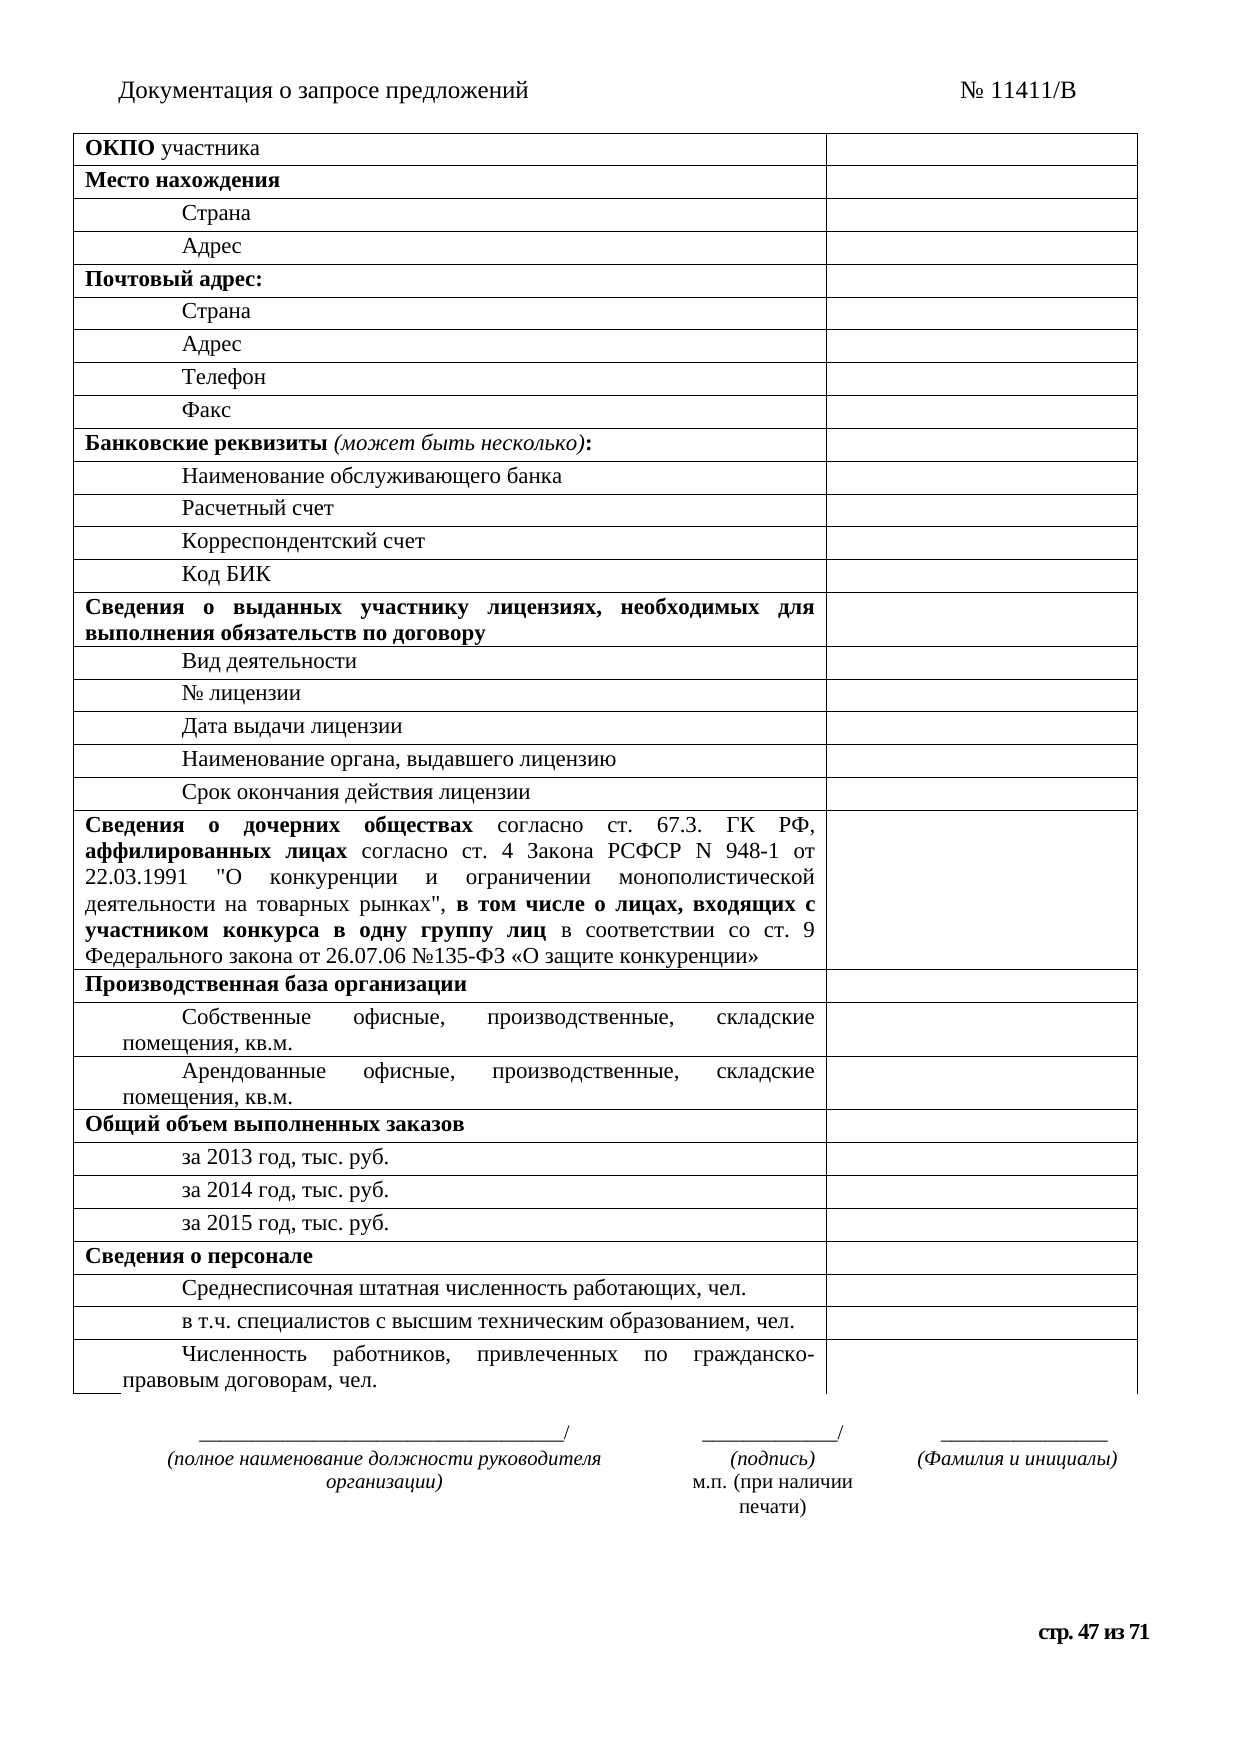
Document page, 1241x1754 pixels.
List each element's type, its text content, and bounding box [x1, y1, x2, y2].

table_cell ОКПО участника [74, 134, 826, 165]
table_cell Собственные офисные, производственные, складские помещения, кв.м. [74, 1003, 826, 1056]
table_cell [827, 1176, 1137, 1208]
table_cell Наименование обслуживающего банка [74, 462, 826, 493]
table_cell [827, 1110, 1137, 1142]
table_cell [827, 647, 1137, 678]
table_cell _____________/ [658, 1394, 887, 1444]
table_cell [827, 166, 1137, 198]
table_cell (полное наименование должности руководителя организации) [122, 1445, 657, 1518]
table_cell [827, 330, 1137, 362]
table_cell Сведения о персонале [74, 1242, 826, 1273]
table_cell (Фамилия и инициалы) [888, 1445, 1146, 1518]
table_cell Место нахождения [74, 166, 826, 198]
table_cell [827, 1143, 1137, 1175]
table_cell Сведения о выданных участнику лицензиях, необходимых для выполнения обязательств по договору [74, 593, 826, 646]
table_cell [827, 1340, 1137, 1393]
table_cell [827, 970, 1137, 1002]
table_cell Срок окончания действия лицензии [74, 778, 826, 810]
table_cell [827, 712, 1137, 744]
table_cell Расчетный счет [74, 495, 826, 526]
table_cell [827, 745, 1137, 777]
table_cell [827, 1003, 1137, 1056]
table_cell Сведения о дочерних обществах согласно ст. 67.3. ГК РФ, аффилированных лицах согласно ст. 4 Закона РСФСР N 948-1 от 22.03.1991 "О конкуренции и ограничении монополистической деятельности на товарных рынках", в том числе о лицах, входящих с участником конкурса в одну группу лиц в соответствии со ст. 9 Федерального закона от 26.07.06 №135-ФЗ «О защите конкуренции» [74, 811, 826, 969]
table_cell за 2013 год, тыс. руб. [74, 1143, 826, 1175]
table_cell [827, 429, 1137, 461]
table_cell [827, 396, 1137, 428]
table_cell ___________________________________/ [122, 1394, 657, 1444]
table_cell [827, 527, 1137, 559]
table_cell Адрес [74, 330, 826, 362]
table_cell [827, 199, 1137, 231]
table_cell Страна [74, 199, 826, 231]
table_cell № лицензии [74, 680, 826, 711]
table_cell [827, 593, 1137, 646]
table_cell за 2015 год, тыс. руб. [74, 1209, 826, 1241]
table_cell Наименование органа, выдавшего лицензию [74, 745, 826, 777]
table_cell Адрес [74, 232, 826, 264]
table_cell [827, 298, 1137, 329]
table_cell Дата выдачи лицензии [74, 712, 826, 744]
table_cell Среднесписочная штатная численность работающих, чел. [74, 1275, 826, 1306]
table_cell ________________ [888, 1394, 1146, 1444]
table_cell [827, 232, 1137, 264]
table_cell Арендованные офисные, производственные, складские помещения, кв.м. [74, 1057, 826, 1109]
table_cell [827, 265, 1137, 297]
table_cell Общий объем выполненных заказов [74, 1110, 826, 1142]
table_cell [827, 363, 1137, 395]
table_cell Численность работников, привлеченных по гражданско-правовым договорам, чел. [74, 1340, 826, 1393]
table_cell в т.ч. специалистов с высшим техническим образованием, чел. [74, 1307, 826, 1339]
table_cell [827, 1307, 1137, 1339]
table_cell [827, 778, 1137, 810]
table_cell [827, 680, 1137, 711]
table_cell [827, 495, 1137, 526]
table_cell [827, 1209, 1137, 1241]
table_cell за 2014 год, тыс. руб. [74, 1176, 826, 1208]
table_cell [827, 134, 1137, 165]
table_cell [827, 560, 1137, 592]
table_cell Телефон [74, 363, 826, 395]
table_cell [827, 1242, 1137, 1273]
table_cell Банковские реквизиты (может быть несколько): [74, 429, 826, 461]
table_cell Код БИК [74, 560, 826, 592]
table_cell Вид деятельности [74, 647, 826, 678]
table_cell Почтовый адрес: [74, 265, 826, 297]
table_cell Корреспондентский счет [74, 527, 826, 559]
table_cell [827, 1057, 1137, 1109]
table_cell [827, 811, 1137, 969]
table_cell [827, 1275, 1137, 1306]
table_cell Производственная база организации [74, 970, 826, 1002]
table_cell Факс [74, 396, 826, 428]
table_cell [827, 462, 1137, 493]
table_cell Страна [74, 298, 826, 329]
table_cell (подпись) м.п. (при наличии печати) [658, 1445, 887, 1518]
